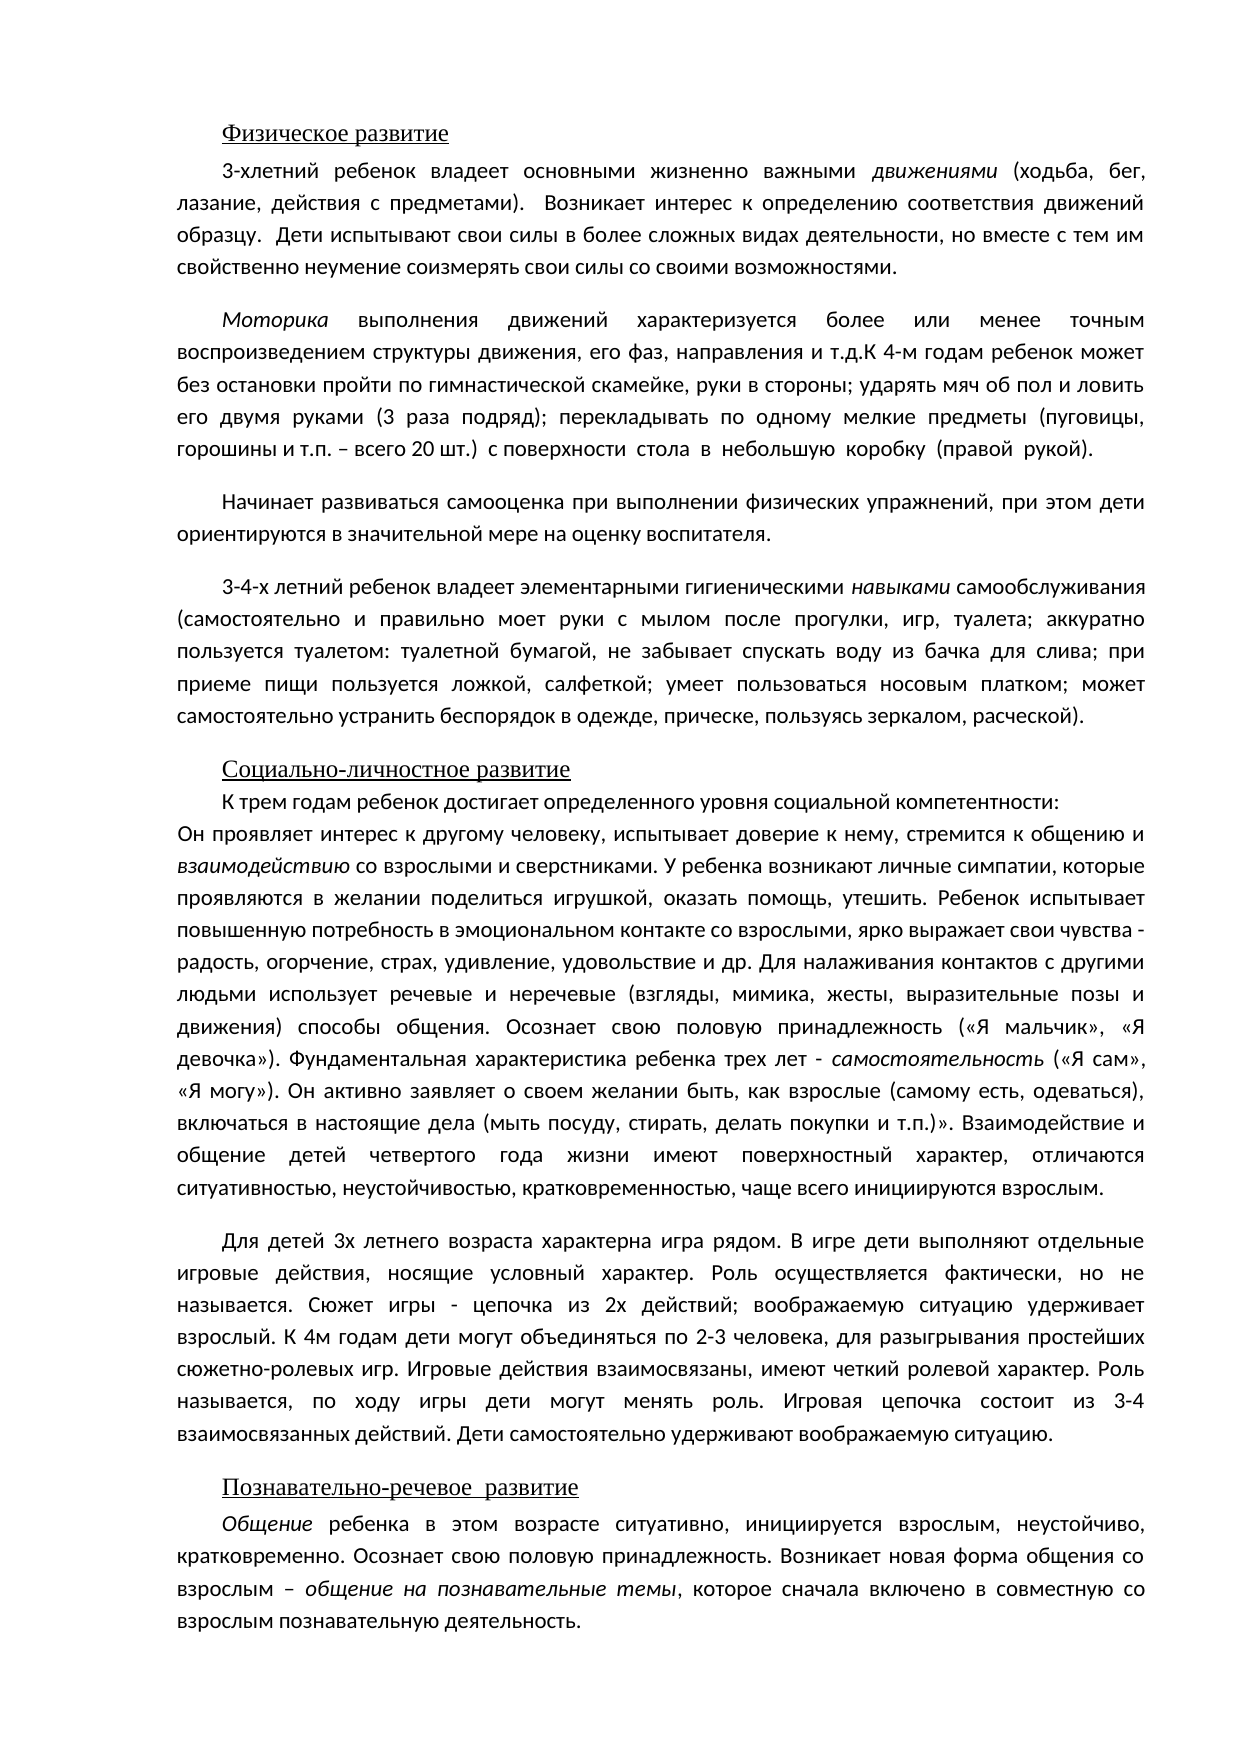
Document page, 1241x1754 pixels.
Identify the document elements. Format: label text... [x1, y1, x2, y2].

text К трем годам ребенок достигает определенного уровня социальной компетентности: [177, 787, 1146, 815]
subtitle Познавательно-речевое развитие [177, 1472, 1152, 1501]
text Для детей 3х летнего возраста характерна игра рядом. В игре дети выполняют отдельные игровые действия, носящие условный характер. Роль осуществляется фактически, но не называется. Сюжет игры - цепочка из 2х действий; воображаемую ситуацию удерживает взрослый. К 4м годам дети могут объединяться по 2-3 человека, для разыгрывания простейших сюжетно-ролевых игр. Игровые действия взаимосвязаны, имеют четкий ролевой характер. Роль называется, по ходу игры дети могут менять роль. Игровая цепочка состоит из 3-4 взаимосвязанных действий. Дети самостоятельно удерживают воображаемую ситуацию. [177, 1226, 1146, 1447]
text Моторика выполнения движений характеризуется более или менее точным воспроизведением структуры движения, его фаз, направления и т.д.К 4-м годам ребенок может без остановки пройти по гимнастической скамейке, руки в стороны; ударять мяч об пол и ловить его двумя руками (3 раза подряд); перекладывать по одному мелкие предметы (пуговицы, горошины и т.п. – всего 20 шт.) с поверхности стола в небольшую коробку (правой рукой). [177, 305, 1146, 462]
text 3-4-х летний ребенок владеет элементарными гигиеническими навыками самообслуживания (самостоятельно и правильно моет руки с мылом после прогулки, игр, туалета; аккуратно пользуется туалетом: туалетной бумагой, не забывает спускать воду из бачка для слива; при приеме пищи пользуется ложкой, салфеткой; умеет пользоваться носовым платком; может самостоятельно устранить беспорядок в одежде, прическе, пользуясь зеркалом, расческой). [177, 572, 1146, 729]
subtitle Социально-личностное развитие [177, 754, 1152, 783]
text Он проявляет интерес к другому человеку, испытывает доверие к нему, стремится к общению и взаимодействию со взрослыми и сверстниками. У ребенка возникают личные симпатии, которые проявляются в желании поделиться игрушкой, оказать помощь, утешить. Ребенок испытывает повышенную потребность в эмоциональном контакте со взрослыми, ярко выражает свои чувства - радость, огорчение, страх, удивление, удовольствие и др. Для налаживания контактов с другими людьми использует речевые и неречевые (взгляды, мимика, жесты, выразительные позы и движения) способы общения. Осознает свою половую принадлежность («Я мальчик», «Я девочка»). Фундаментальная характеристика ребенка трех лет - самостоятельность («Я сам», «Я могу»). Он активно заявляет о своем желании быть, как взрослые (самому есть, одеваться), включаться в настоящие дела (мыть посуду, стирать, делать покупки и т.п.)». Взаимодействие и общение детей четвертого года жизни имеют поверхностный характер, отличаются ситуативностью, неустойчивостью, кратковременностью, чаще всего инициируются взрослым. [177, 819, 1146, 1201]
text Начинает развиваться самооценка при выполнении физических упражнений, при этом дети ориентируются в значительной мере на оценку воспитателя. [177, 487, 1146, 547]
text 3-хлетний ребенок владеет основными жизненно важными движениями (ходьба, бег, лазание, действия с предметами). Возникает интерес к определению соответствия движений образцу. Дети испытывают свои силы в более сложных видах деятельности, но вместе с тем им свойственно неумение соизмерять свои силы со своими возможностями. [177, 156, 1146, 280]
subtitle Физическое развитие [177, 118, 1152, 147]
text Общение ребенка в этом возрасте ситуативно, инициируется взрослым, неустойчиво, кратковременно. Осознает свою половую принадлежность. Возникает новая форма общения со взрослым – общение на познавательные темы, которое сначала включено в совместную со взрослым познавательную деятельность. [177, 1509, 1146, 1634]
